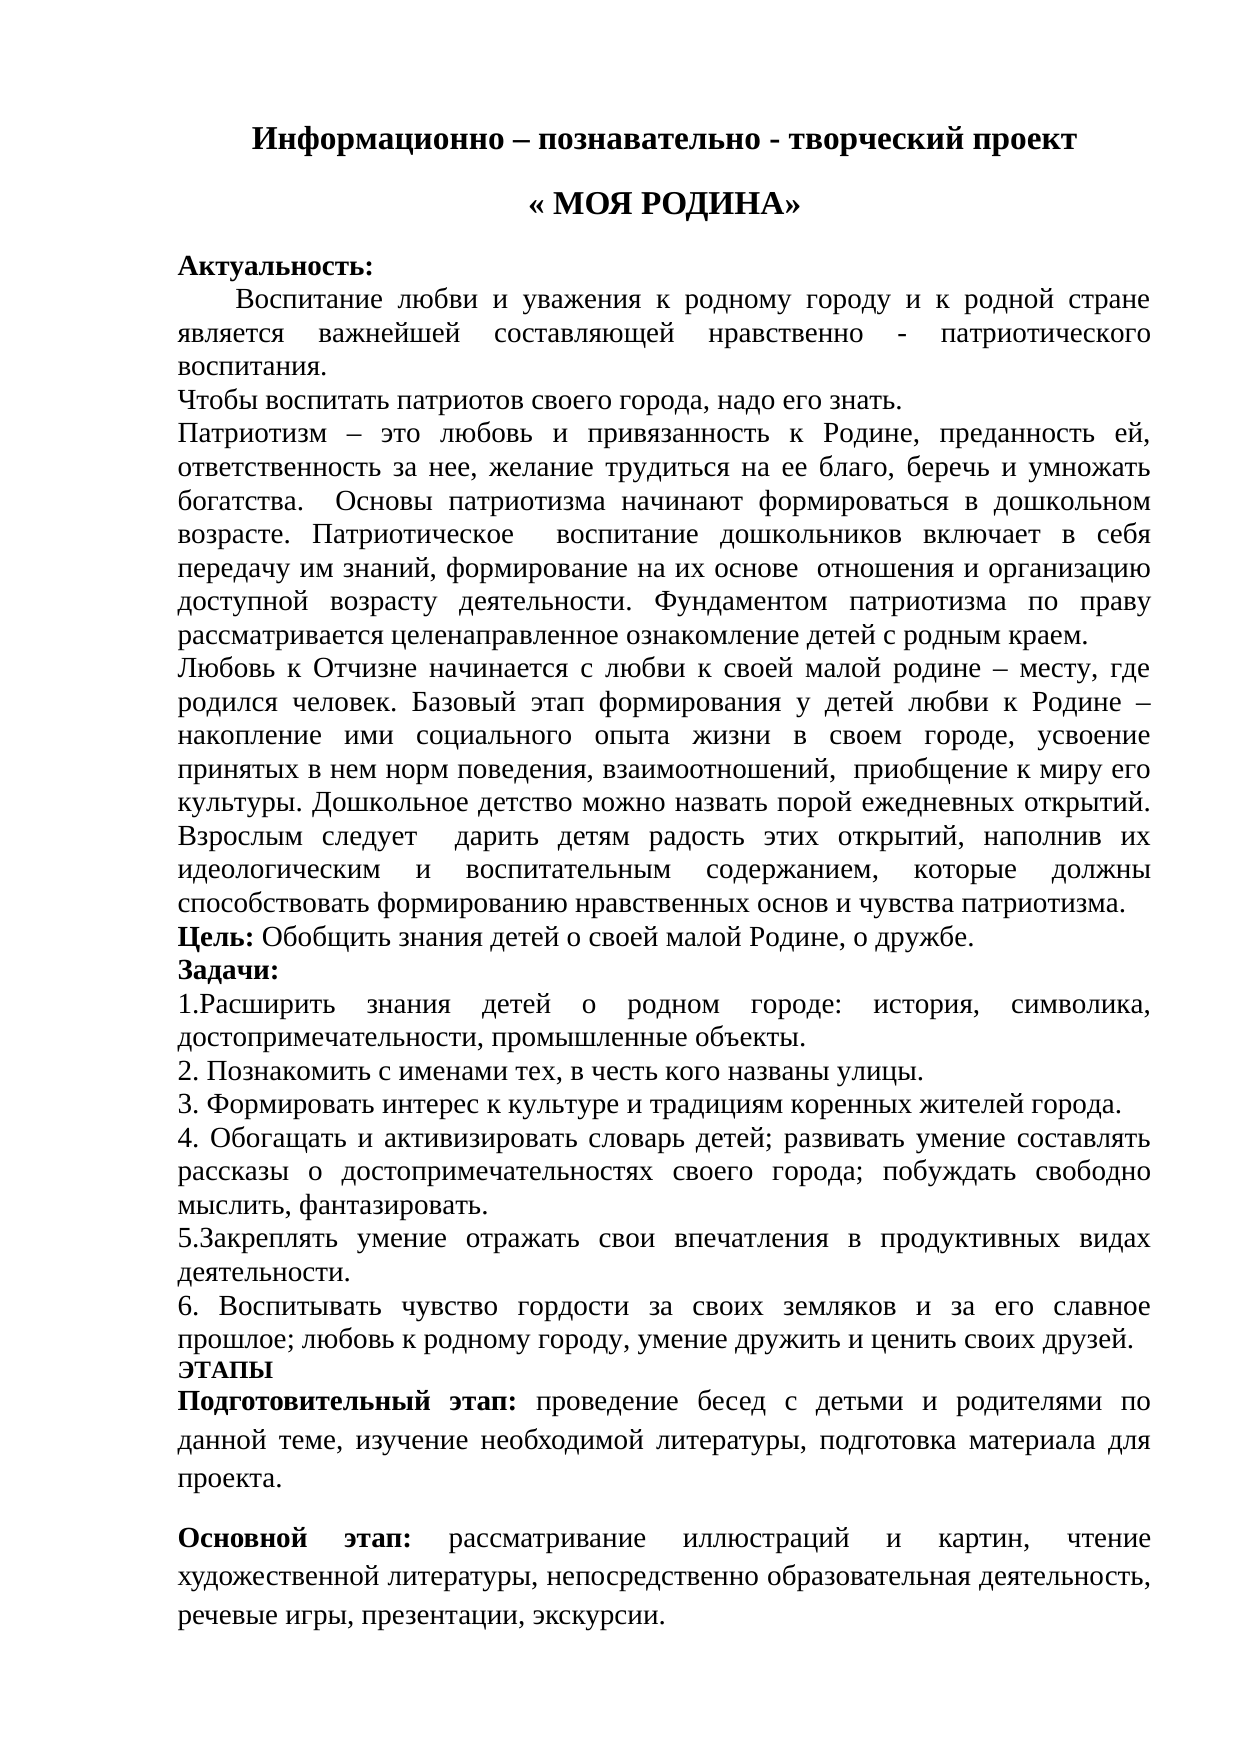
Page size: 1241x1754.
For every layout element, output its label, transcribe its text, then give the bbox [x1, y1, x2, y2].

text 5.Закреплять умение отражать свои впечатления в продуктивных видах деятельности. [177, 1221, 1152, 1288]
text 3. Формировать интерес к культуре и традициям коренных жителей города. [177, 1086, 1152, 1120]
text ЭТАПЫ [177, 1355, 1152, 1383]
text Воспитание любви и уважения к родному городу и к родной стране является важнейшей составляющей нравственно - патриотического воспитания. [177, 281, 1152, 382]
text Любовь к Отчизне начинается с любви к своей малой родине – месту, где родился человек. Базовый этап формирования у детей любви к Родине – накопление ими социального опыта жизни в своем городе, усвоение принятых в нем норм поведения, взаимоотношений, приобщение к миру его культуры. Дошкольное детство можно назвать порой ежедневных открытий. Взрослым следует дарить детям радость этих открытий, наполнив их идеологическим и воспитательным содержанием, которые должны способствовать формированию нравственных основ и чувства патриотизма. [177, 650, 1152, 919]
text Задачи: [177, 952, 1152, 986]
text 6. Воспитывать чувство гордости за своих земляков и за его славное прошлое; любовь к родному городу, умение дружить и ценить своих друзей. [177, 1288, 1152, 1355]
text Чтобы воспитать патриотов своего города, надо его знать. [177, 382, 1152, 416]
text Подготовительный этап: проведение бесед с детьми и родителями по данной теме, изучение необходимой литературы, подготовка материала для проекта. [177, 1383, 1152, 1494]
text Цель: Обобщить знания детей о своей малой Родине, о дружбе. [177, 919, 1152, 952]
text 4. Обогащать и активизировать словарь детей; развивать умение составлять рассказы о достопримечательностях своего города; побуждать свободно мыслить, фантазировать. [177, 1120, 1152, 1221]
text 1.Расширить знания детей о родном городе: история, символика, достопримечательности, промышленные объекты. [177, 986, 1152, 1053]
text Основной этап: рассматривание иллюстраций и картин, чтение художественной литературы, непосредственно образовательная деятельность, речевые игры, презентации, экскурсии. [177, 1520, 1152, 1631]
text Актуальность: [177, 248, 1152, 281]
text Патриотизм – это любовь и привязанность к Родине, преданность ей, ответственность за нее, желание трудиться на ее благо, беречь и умножать богатства. Основы патриотизма начинают формироваться в дошкольном возрасте. Патриотическое воспитание дошкольников включает в себя передачу им знаний, формирование на их основе отношения и организацию доступной возрасту деятельности. Фундаментом патриотизма по праву рассматривается целенаправленное ознакомление детей с родным краем. [177, 416, 1152, 650]
text 2. Познакомить с именами тех, в честь кого названы улицы. [177, 1053, 1152, 1086]
text Информационно – познавательно - творческий проект [177, 118, 1152, 156]
text « МОЯ РОДИНА» [177, 183, 1152, 221]
